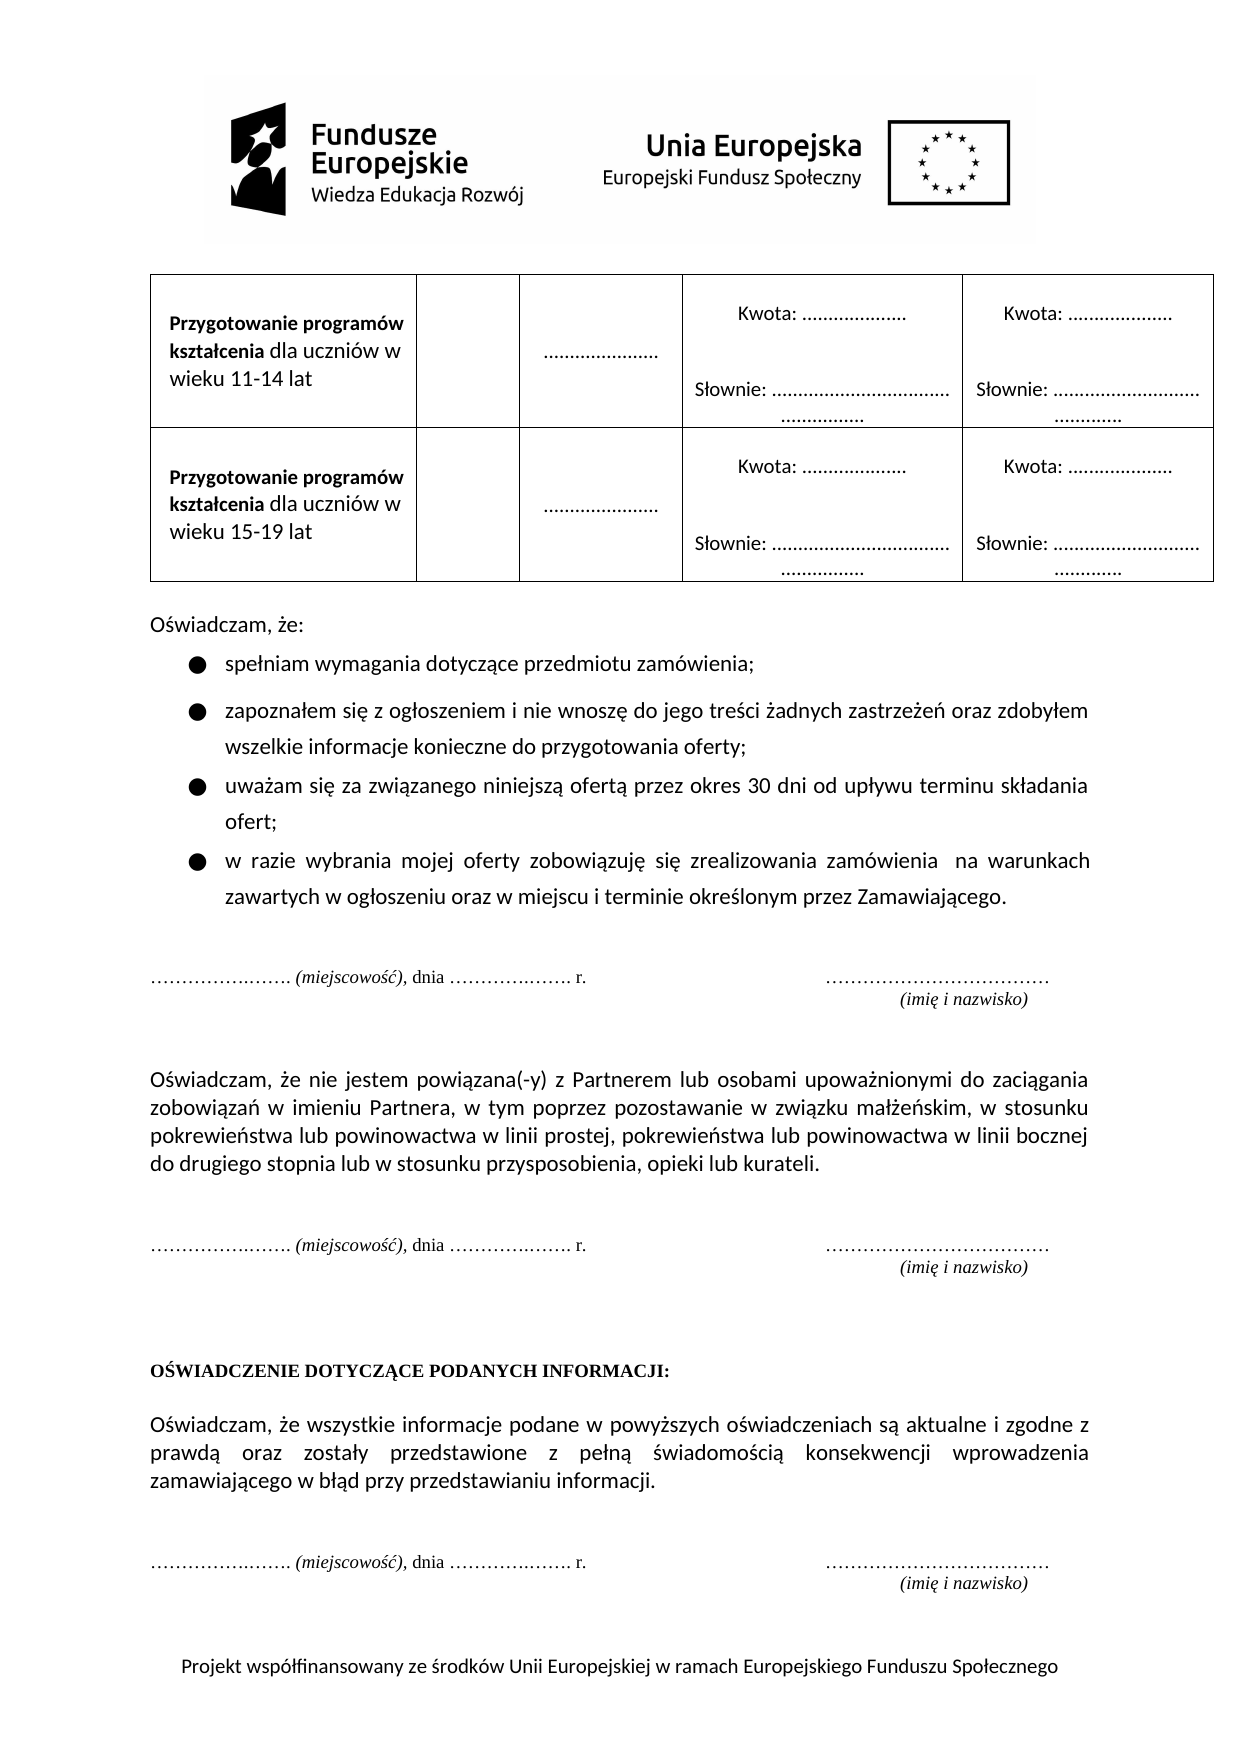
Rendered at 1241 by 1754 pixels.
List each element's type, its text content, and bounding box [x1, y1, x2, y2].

picture [204, 75, 1037, 244]
text (imię i nazwisko) [825, 987, 1090, 1009]
table_cell Przygotowanie programów kształcenia dla uczniów w wieku 11-14 lat [151, 275, 416, 427]
list uważam się za związanego niniejszą ofertą przez okres 30 dni od upływu terminu składania ofert; [187, 760, 1090, 835]
table_cell [417, 275, 519, 427]
text Oświadczam, że nie jestem powiązana(-y) z Partnerem lub osobami upoważnionymi do zaciągania zobowiązań w imieniu Partnera, w tym poprzez pozostawanie w związku małżeńskim, w stosunku pokrewieństwa lub powinowactwa w linii prostej, pokrewieństwa lub powinowactwa w linii bocznej do drugiego stopnia lub w stosunku przysposobienia, opieki lub kurateli. [150, 1065, 1090, 1177]
table_cell Kwota: .................... Słownie: ......................................... [963, 275, 1213, 427]
list zapoznałem się z ogłoszeniem i nie wnoszę do jego treści żadnych zastrzeżeń oraz zdobyłem wszelkie informacje konieczne do przygotowania oferty; [187, 685, 1090, 760]
table_cell ...................... [520, 428, 682, 581]
table_cell Kwota: .................... Słownie: .................................................. [683, 275, 962, 427]
table_cell Przygotowanie programów kształcenia dla uczniów w wieku 15-19 lat [151, 428, 416, 581]
list w razie wybrania mojej oferty zobowiązuję się zrealizowania zamówienia na warunkach zawartych w ogłoszeniu oraz w miejscu i terminie określonym przez Zamawiającego. [187, 835, 1090, 910]
text …………….……. (miejscowość), dnia ………….……. r. ……………………………… [150, 1234, 1090, 1256]
list spełniam wymagania dotyczące przedmiotu zamówienia; [187, 638, 1090, 685]
text Oświadczam, że: [150, 610, 1090, 638]
text …………….……. (miejscowość), dnia ………….……. r. ……………………………… [150, 1551, 1090, 1572]
table_cell [417, 428, 519, 581]
text (imię i nazwisko) [825, 1572, 1090, 1594]
table_cell ...................... [520, 275, 682, 427]
table_cell Kwota: .................... Słownie: ......................................... [963, 428, 1213, 581]
table_cell Kwota: .................... Słownie: .................................................. [683, 428, 962, 581]
text (imię i nazwisko) [825, 1256, 1090, 1277]
text …………….……. (miejscowość), dnia ………….……. r. ……………………………… [150, 966, 1090, 987]
text OŚWIADCZENIE DOTYCZĄCE PODANYCH INFORMACJI: [150, 1359, 1090, 1381]
text Oświadczam, że wszystkie informacje podane w powyższych oświadczeniach są aktualne i zgodne z prawdą oraz zostały przedstawione z pełną świadomością konsekwencji wprowadzenia zamawiającego w błąd przy przedstawianiu informacji. [150, 1410, 1090, 1494]
